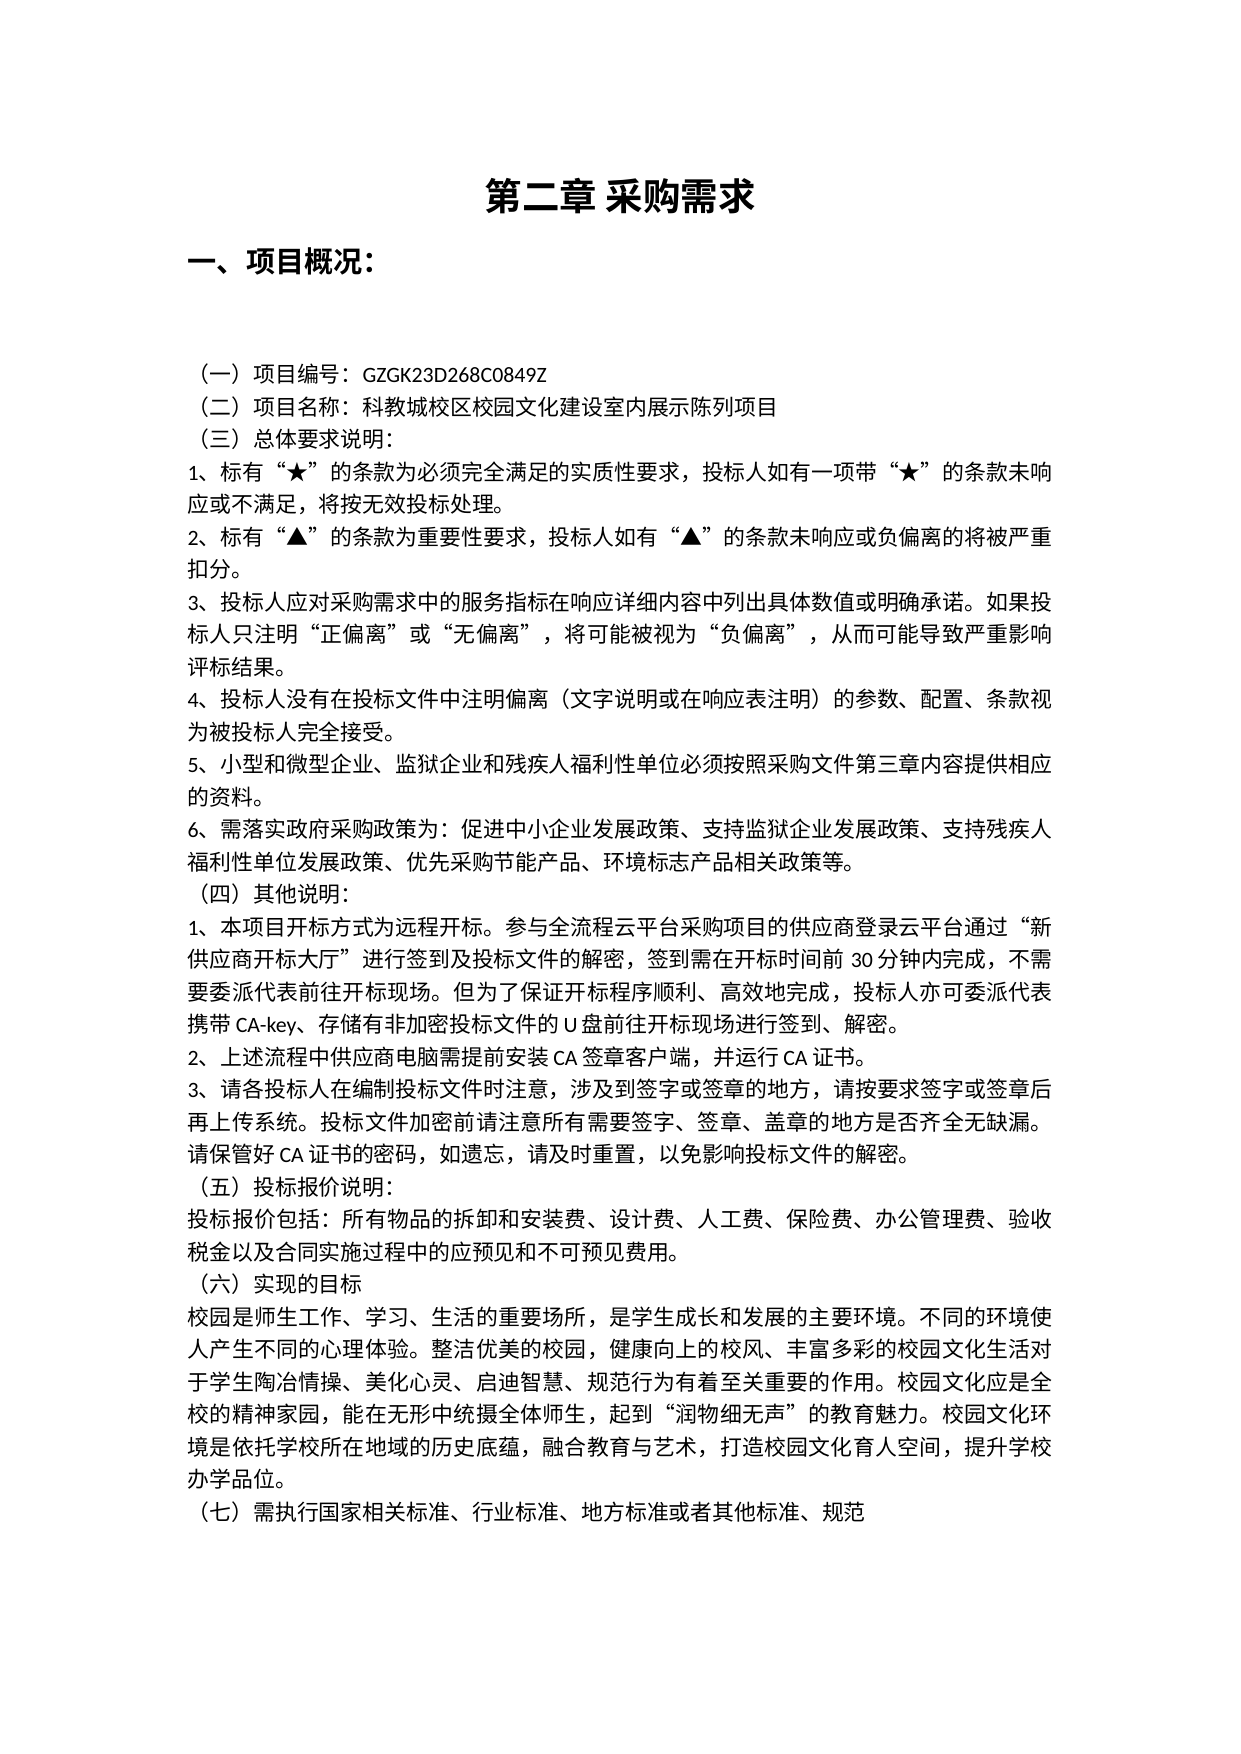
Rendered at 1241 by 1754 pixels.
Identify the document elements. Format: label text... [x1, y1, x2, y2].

text 第二章 采购需求 [187, 162, 1053, 227]
text 一、项目概况： [187, 227, 1053, 292]
text （一）项目编号：GZGK23D268C0849Z （二）项目名称：科教城校区校园文化建设室内展示陈列项目 （三）总体要求说明： 1、标有“★”的条款为必须完全满足的实质性要求，投标人如有一项带“★”的条款未响应或不满足，将按无效投标处理。 2、标有“▲”的条款为重要性要求，投标人如有“▲”的条款未响应或负偏离的将被严重扣分。 3、投标人应对采购需求中的服务指标在响应详细内容中列出具体数值或明确承诺。如果投标人只注明“正偏离”或“无偏离”，将可能被视为“负偏离”，从而可能导致严重影响评标结果。 4、投标人没有在投标文件中注明偏离（文字说明或在响应表注明）的参数、配置、条款视为被投标人完全接受。 5、小型和微型企业、监狱企业和残疾人福利性单位必须按照采购文件第三章内容提供相应的资料。 6、需落实政府采购政策为：促进中小企业发展政策、支持监狱企业发展政策、支持残疾人福利性单位发展政策、优先采购节能产品、环境标志产品相关政策等。 （四）其他说明： 1、本项目开标方式为远程开标。参与全流程云平台采购项目的供应商登录云平台通过“新供应商开标大厅”进行签到及投标文件的解密，签到需在开标时间前30分钟内完成，不需要委派代表前往开标现场。但为了保证开标程序顺利、高效地完成，投标人亦可委派代表携带CA-key、存储有非加密投标文件的U盘前往开标现场进行签到、解密。 2、上述流程中供应商电脑需提前安装CA签章客户端，并运行CA证书。 3、请各投标人在编制投标文件时注意，涉及到签字或签章的地方，请按要求签字或签章后再上传系统。投标文件加密前请注意所有需要签字、签章、盖章的地方是否齐全无缺漏。请保管好CA证书的密码，如遗忘，请及时重置，以免影响投标文件的解密。 （五）投标报价说明： 投标报价包括：所有物品的拆卸和安装费、设计费、人工费、保险费、办公管理费、验收、税金以及合同实施过程中的应预见和不可预见费用。 （六）实现的目标 校园是师生工作、学习、生活的重要场所，是学生成长和发展的主要环境。不同的环境使人产生不同的心理体验。整洁优美的校园，健康向上的校风、丰富多彩的校园文化生活对于学生陶冶情操、美化心灵、启迪智慧、规范行为有着至关重要的作用。校园文化应是全校的精神家园，能在无形中统摄全体师生，起到“润物细无声”的教育魅力。校园文化环境是依托学校所在地域的历史底蕴，融合教育与艺术，打造校园文化育人空间，提升学校办学品位。 （七）需执行国家相关标准、行业标准、地方标准或者其他标准、规范 [187, 357, 1053, 1527]
